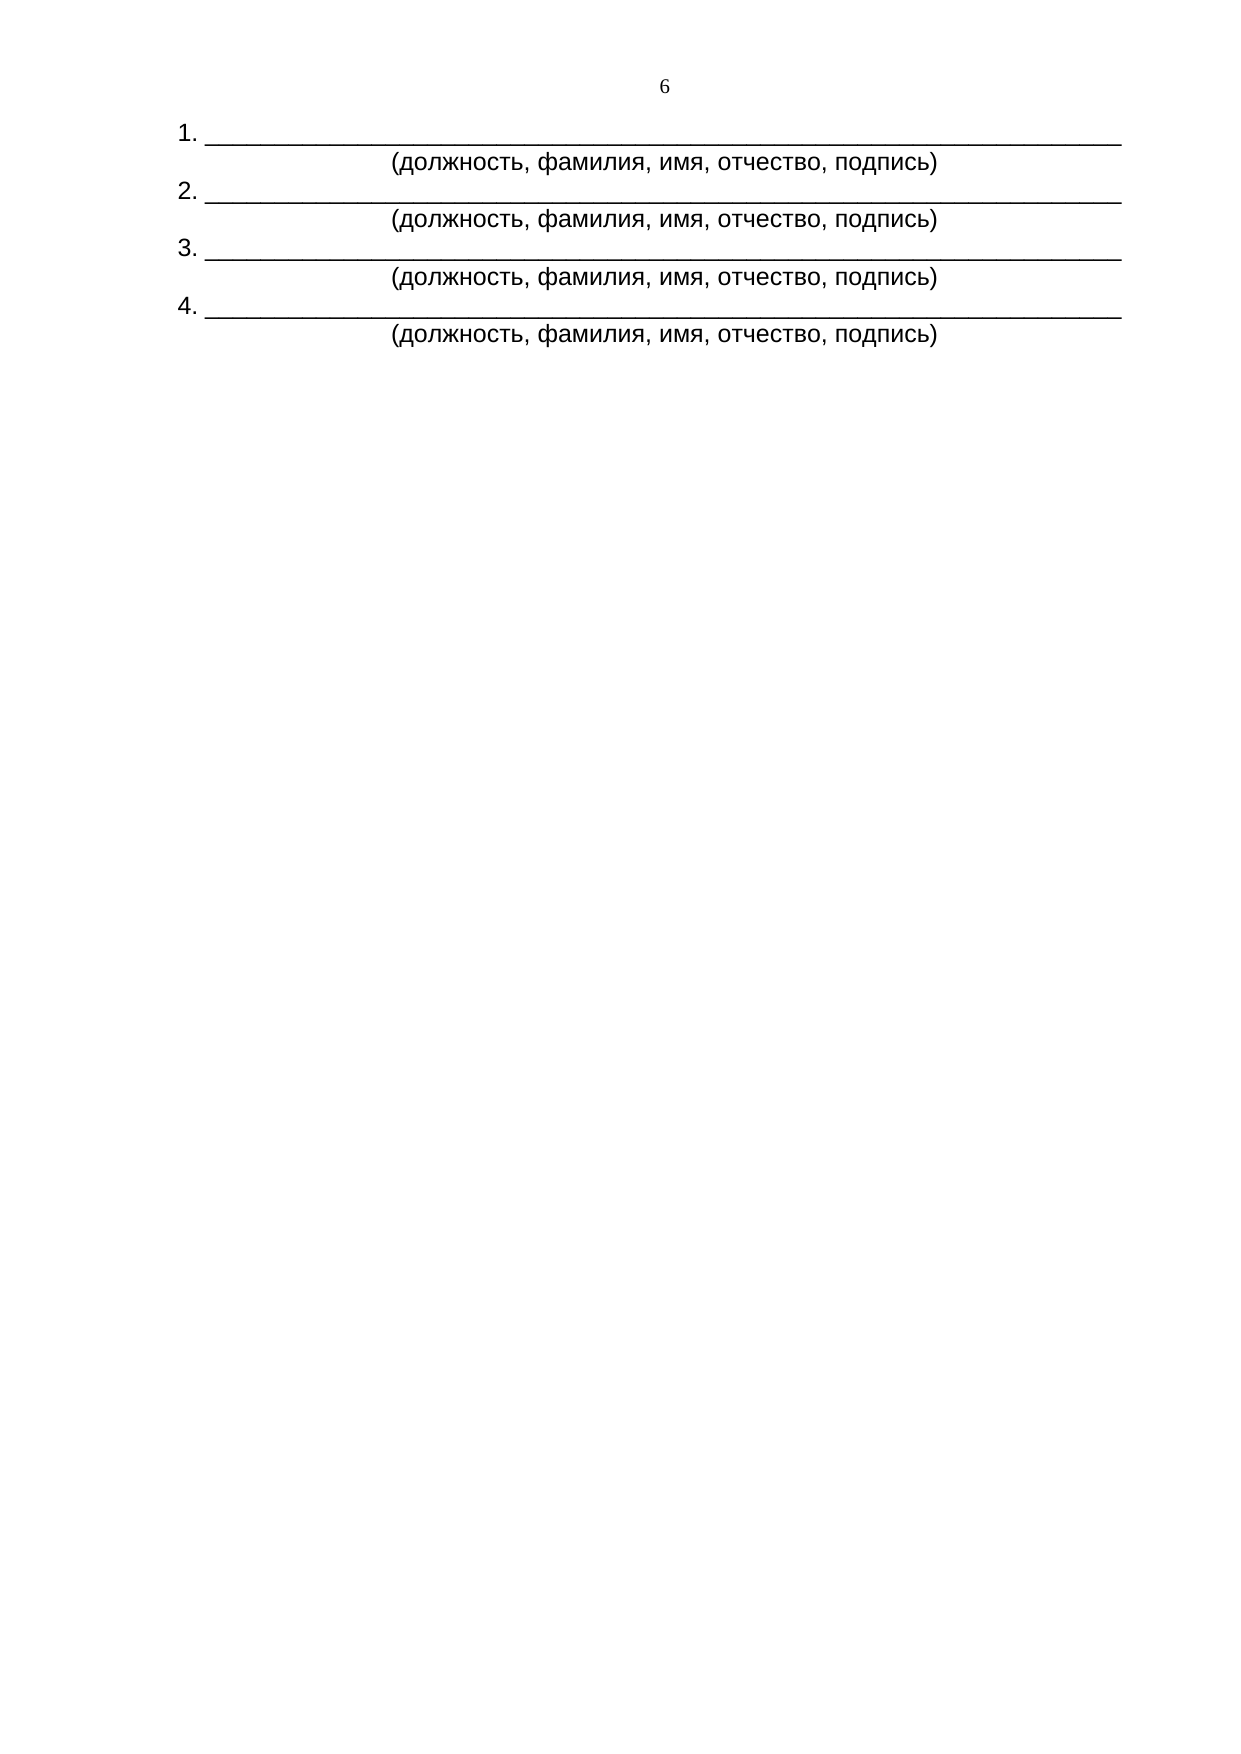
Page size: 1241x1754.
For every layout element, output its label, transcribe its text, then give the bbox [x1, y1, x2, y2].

text (должность, фамилия, имя, отчество, подпись) [177, 147, 1152, 176]
text (должность, фамилия, имя, отчество, подпись) [177, 319, 1152, 348]
text 4. __________________________________________________________________ [177, 291, 1152, 319]
text 2. __________________________________________________________________ [177, 176, 1152, 204]
text (должность, фамилия, имя, отчество, подпись) [177, 204, 1152, 233]
text 3. __________________________________________________________________ [177, 233, 1152, 262]
text (должность, фамилия, имя, отчество, подпись) [177, 262, 1152, 291]
text 1. __________________________________________________________________ [177, 118, 1152, 147]
